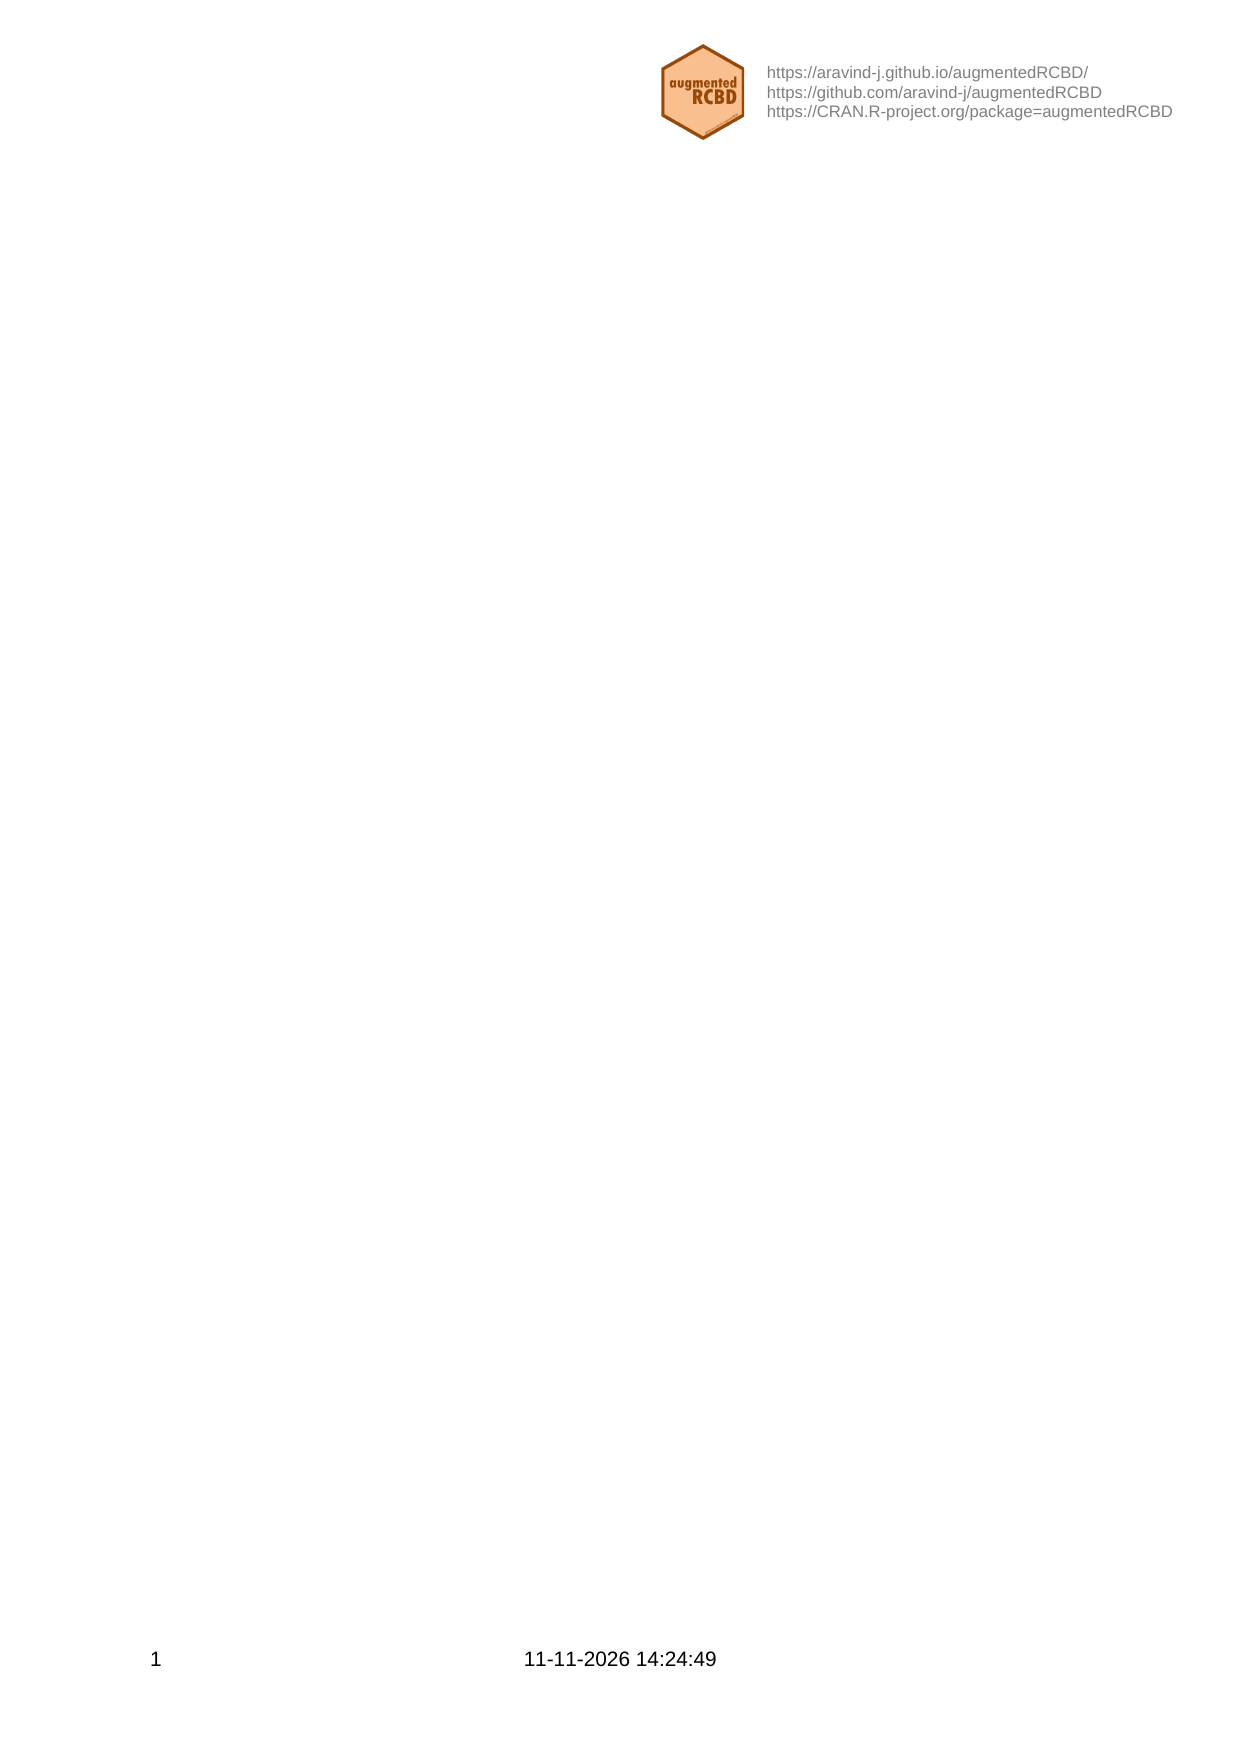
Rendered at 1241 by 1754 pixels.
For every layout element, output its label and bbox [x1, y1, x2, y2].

picture [661, 44, 745, 140]
